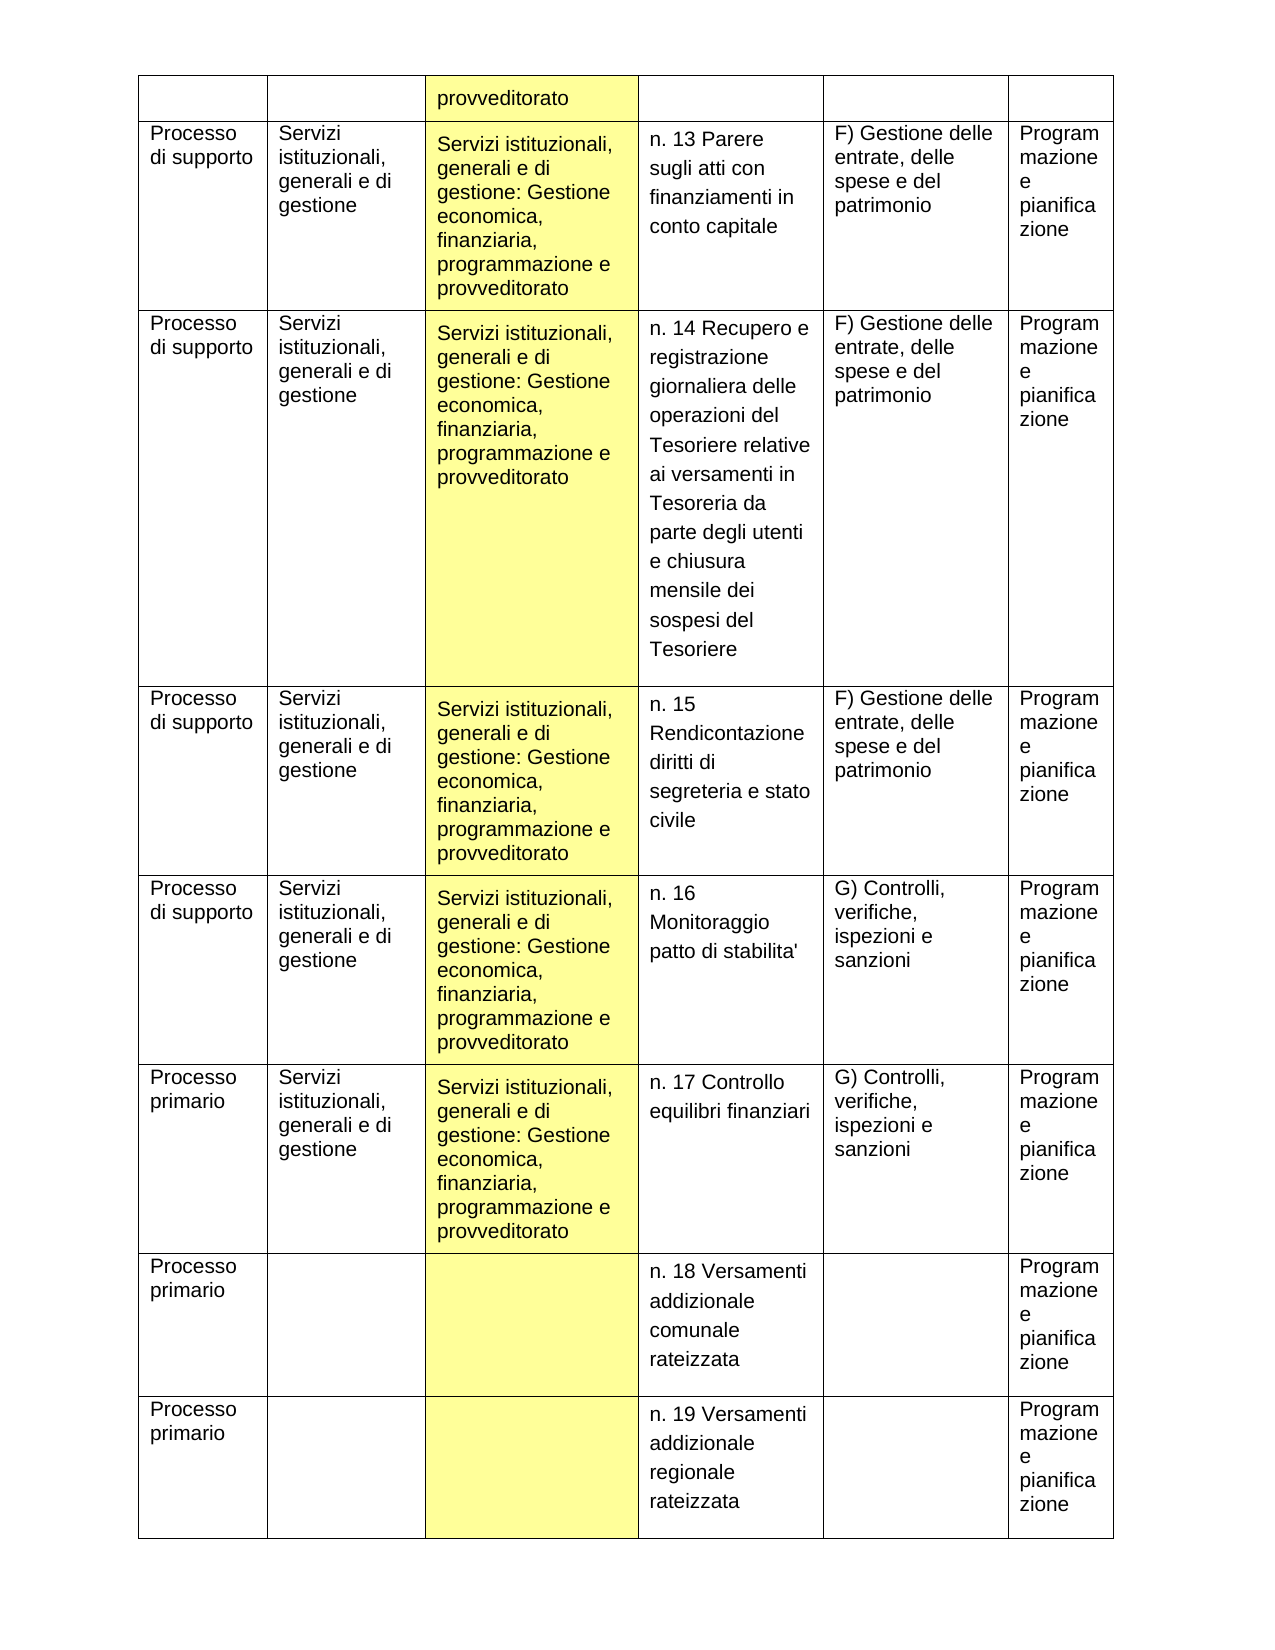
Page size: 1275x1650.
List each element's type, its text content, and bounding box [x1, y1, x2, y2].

table_cell Servizi istituzionali, generali e di gestione: Gestione economica, finanziaria, programmazione e provveditorato [426, 311, 638, 686]
table_cell Processo primario [139, 1065, 267, 1253]
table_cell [1009, 122, 1113, 310]
table_cell n. 18 Versamenti addizionale comunale rateizzata [639, 1254, 823, 1396]
table_cell Programmazione e pianificazione [1009, 311, 1113, 686]
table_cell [139, 122, 267, 310]
table_cell Servizi istituzionali, generali e di gestione: Gestione economica, finanziaria, programmazione e provveditorato [426, 1065, 638, 1253]
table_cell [268, 122, 425, 310]
table_cell n. 16 Monitoraggio patto di stabilita' [639, 876, 823, 1064]
table_cell Processo di supporto [139, 687, 267, 875]
table_cell Servizi istituzionali, generali e di gestione [268, 876, 425, 1064]
table_cell n. 13 Parere sugli atti con finanziamenti in conto capitale [639, 122, 823, 310]
table_cell Programmazione e pianificazione [1009, 1254, 1113, 1396]
table_cell [824, 1397, 1008, 1538]
table_cell Programmazione e pianificazione [1009, 876, 1113, 1064]
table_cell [1009, 76, 1113, 121]
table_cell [426, 122, 638, 310]
table_cell G) Controlli, verifiche, ispezioni e sanzioni [824, 876, 1008, 1064]
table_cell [639, 76, 823, 121]
table_cell Servizi istituzionali, generali e di gestione [268, 311, 425, 686]
table_cell [426, 1254, 638, 1396]
table_cell [268, 1254, 425, 1396]
table_cell Programmazione e pianificazione [1009, 687, 1113, 875]
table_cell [824, 76, 1008, 121]
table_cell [426, 76, 638, 121]
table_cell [824, 122, 1008, 310]
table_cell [1009, 1397, 1113, 1538]
table_cell n. 19 Versamenti addizionale regionale rateizzata [639, 1397, 823, 1538]
table_cell G) Controlli, verifiche, ispezioni e sanzioni [824, 1065, 1008, 1253]
table_cell [426, 1397, 638, 1538]
table_cell Servizi istituzionali, generali e di gestione [268, 687, 425, 875]
table_cell [824, 1254, 1008, 1396]
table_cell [268, 76, 425, 121]
table_cell F) Gestione delle entrate, delle spese e del patrimonio [824, 687, 1008, 875]
table_cell Processo di supporto [139, 311, 267, 686]
table_cell Programmazione e pianificazione [1009, 1065, 1113, 1253]
table_cell [268, 1397, 425, 1538]
table_cell Processo di supporto [139, 876, 267, 1064]
table_cell n. 15 Rendicontazione diritti di segreteria e stato civile [639, 687, 823, 875]
table_cell Processo primario [139, 1397, 267, 1538]
table_cell n. 17 Controllo equilibri finanziari [639, 1065, 823, 1253]
table_cell F) Gestione delle entrate, delle spese e del patrimonio [824, 311, 1008, 686]
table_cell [139, 76, 267, 121]
table_cell n. 14 Recupero e registrazione giornaliera delle operazioni del Tesoriere relative ai versamenti in Tesoreria da parte degli utenti e chiusura mensile dei sospesi del Tesoriere [639, 311, 823, 686]
table_cell Servizi istituzionali, generali e di gestione: Gestione economica, finanziaria, programmazione e provveditorato [426, 876, 638, 1064]
table_cell Processo primario [139, 1254, 267, 1396]
table_cell Servizi istituzionali, generali e di gestione [268, 1065, 425, 1253]
table_cell Servizi istituzionali, generali e di gestione: Gestione economica, finanziaria, programmazione e provveditorato [426, 687, 638, 875]
